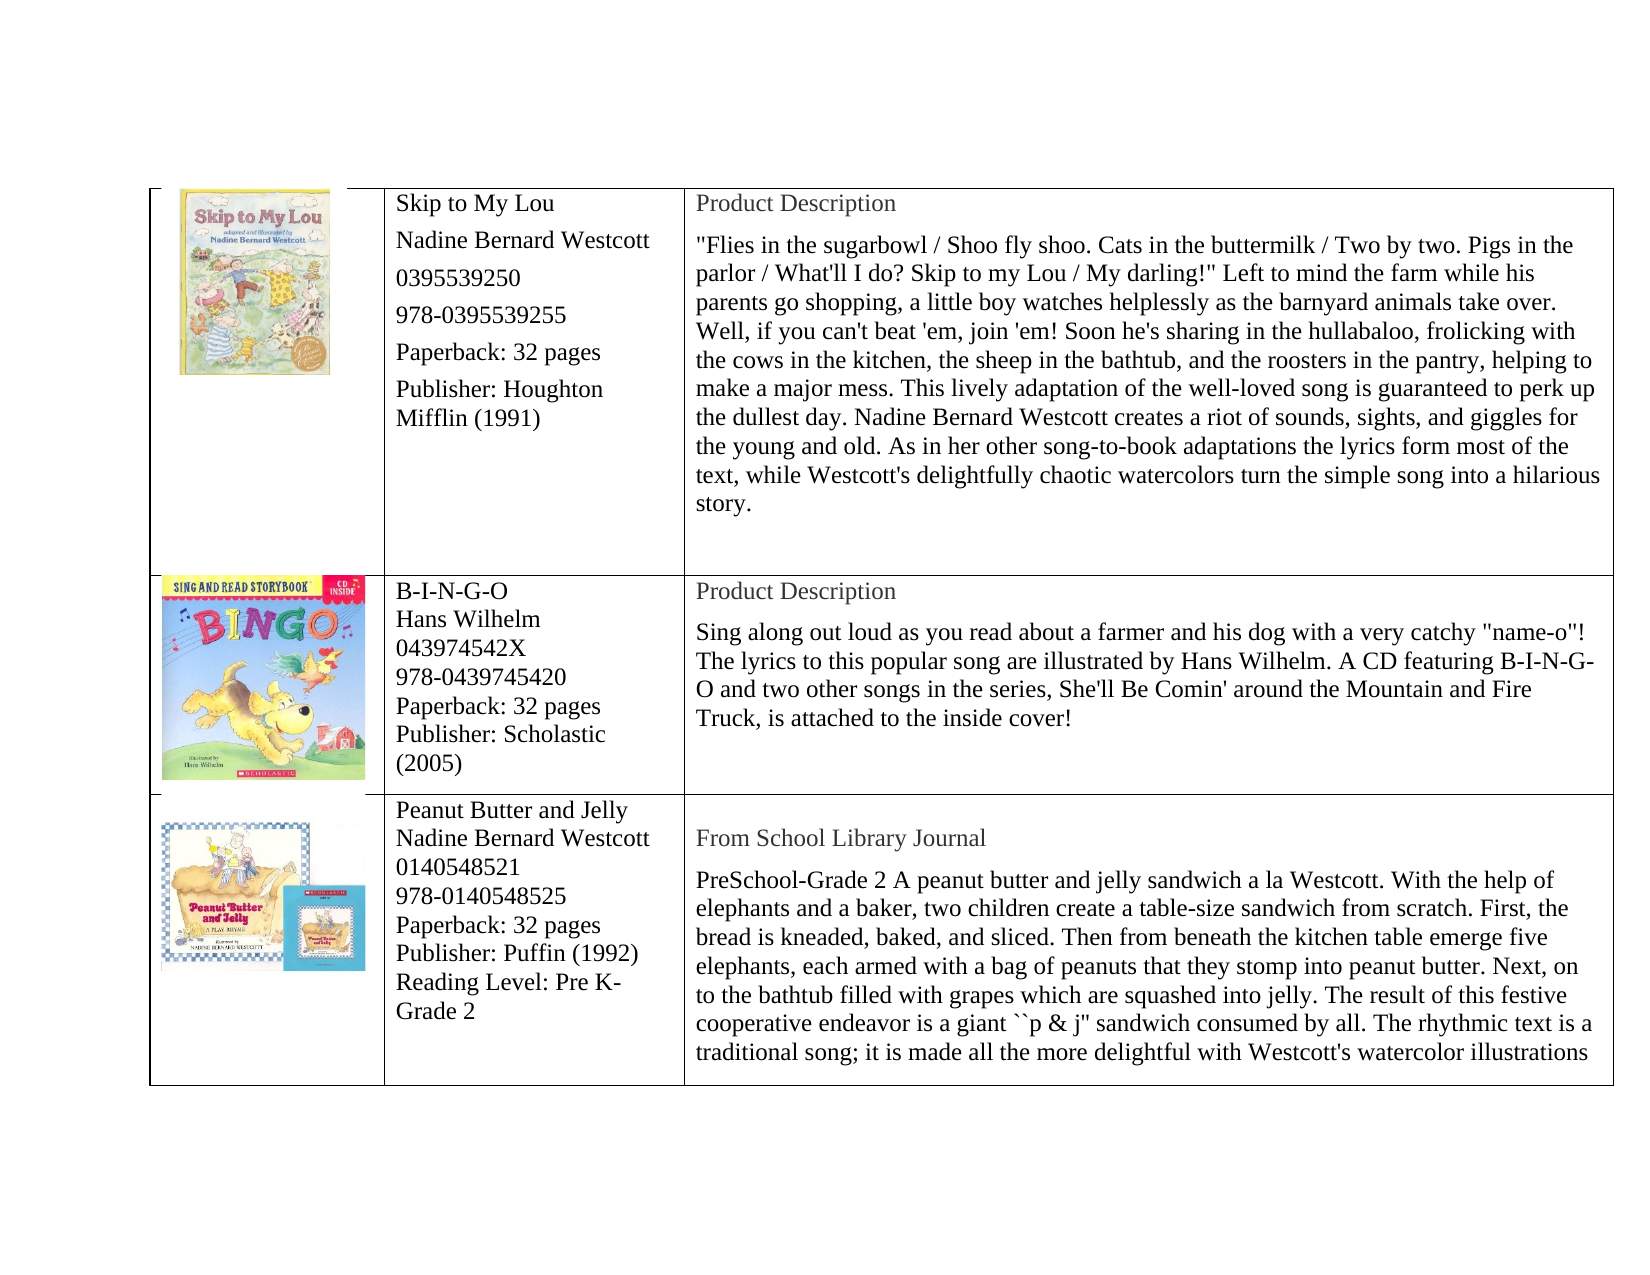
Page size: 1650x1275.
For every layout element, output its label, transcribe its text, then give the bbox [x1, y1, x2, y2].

table_header Product Description "Flies in the sugarbowl / Shoo fly shoo. Cats in the buttermilk / Two by two. Pigs in the parlor / What'll I do? Skip to my Lou / My darling!" Left to mind the farm while his parents go shopping, a little boy watches helplessly as the barnyard animals take over. Well, if you can't beat 'em, join 'em! Soon he's sharing in the hullabaloo, frolicking with the cows in the kitchen, the sheep in the bathtub, and the roosters in the pantry, helping to make a major mess. This lively adaptation of the well-loved song is guaranteed to perk up the dullest day. Nadine Bernard Westcott creates a riot of sounds, sights, and giggles for the young and old. As in her other song-to-book adaptations the lyrics form most of the text, while Westcott's delightfully chaotic watercolors turn the simple song into a hilarious story. [685, 189, 1613, 575]
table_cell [385, 795, 684, 1085]
picture [161, 575, 366, 780]
table_cell Product Description Sing along out loud as you read about a farmer and his dog with a very catchy "name-o"! The lyrics to this popular song are illustrated by Hans Wilhelm. A CD featuring B-I-N-G-O and two other songs in the series, She'll Be Comin' around the Mountain and Fire Truck, is attached to the inside cover! [685, 576, 1613, 794]
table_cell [685, 795, 1613, 1085]
table_header Skip to My Lou Nadine Bernard Westcott 0395539250 978-0395539255 Paperback: 32 pages Publisher: Houghton Mifflin (1991) [385, 189, 684, 575]
table_cell [151, 576, 384, 794]
table_cell B-I-N-G-O Hans Wilhelm 043974542X 978-0439745420 Paperback: 32 pages Publisher: Scholastic (2005) [385, 576, 684, 794]
picture [161, 188, 348, 375]
picture [161, 794, 366, 999]
table_header [151, 189, 384, 575]
table_cell [151, 795, 384, 1085]
